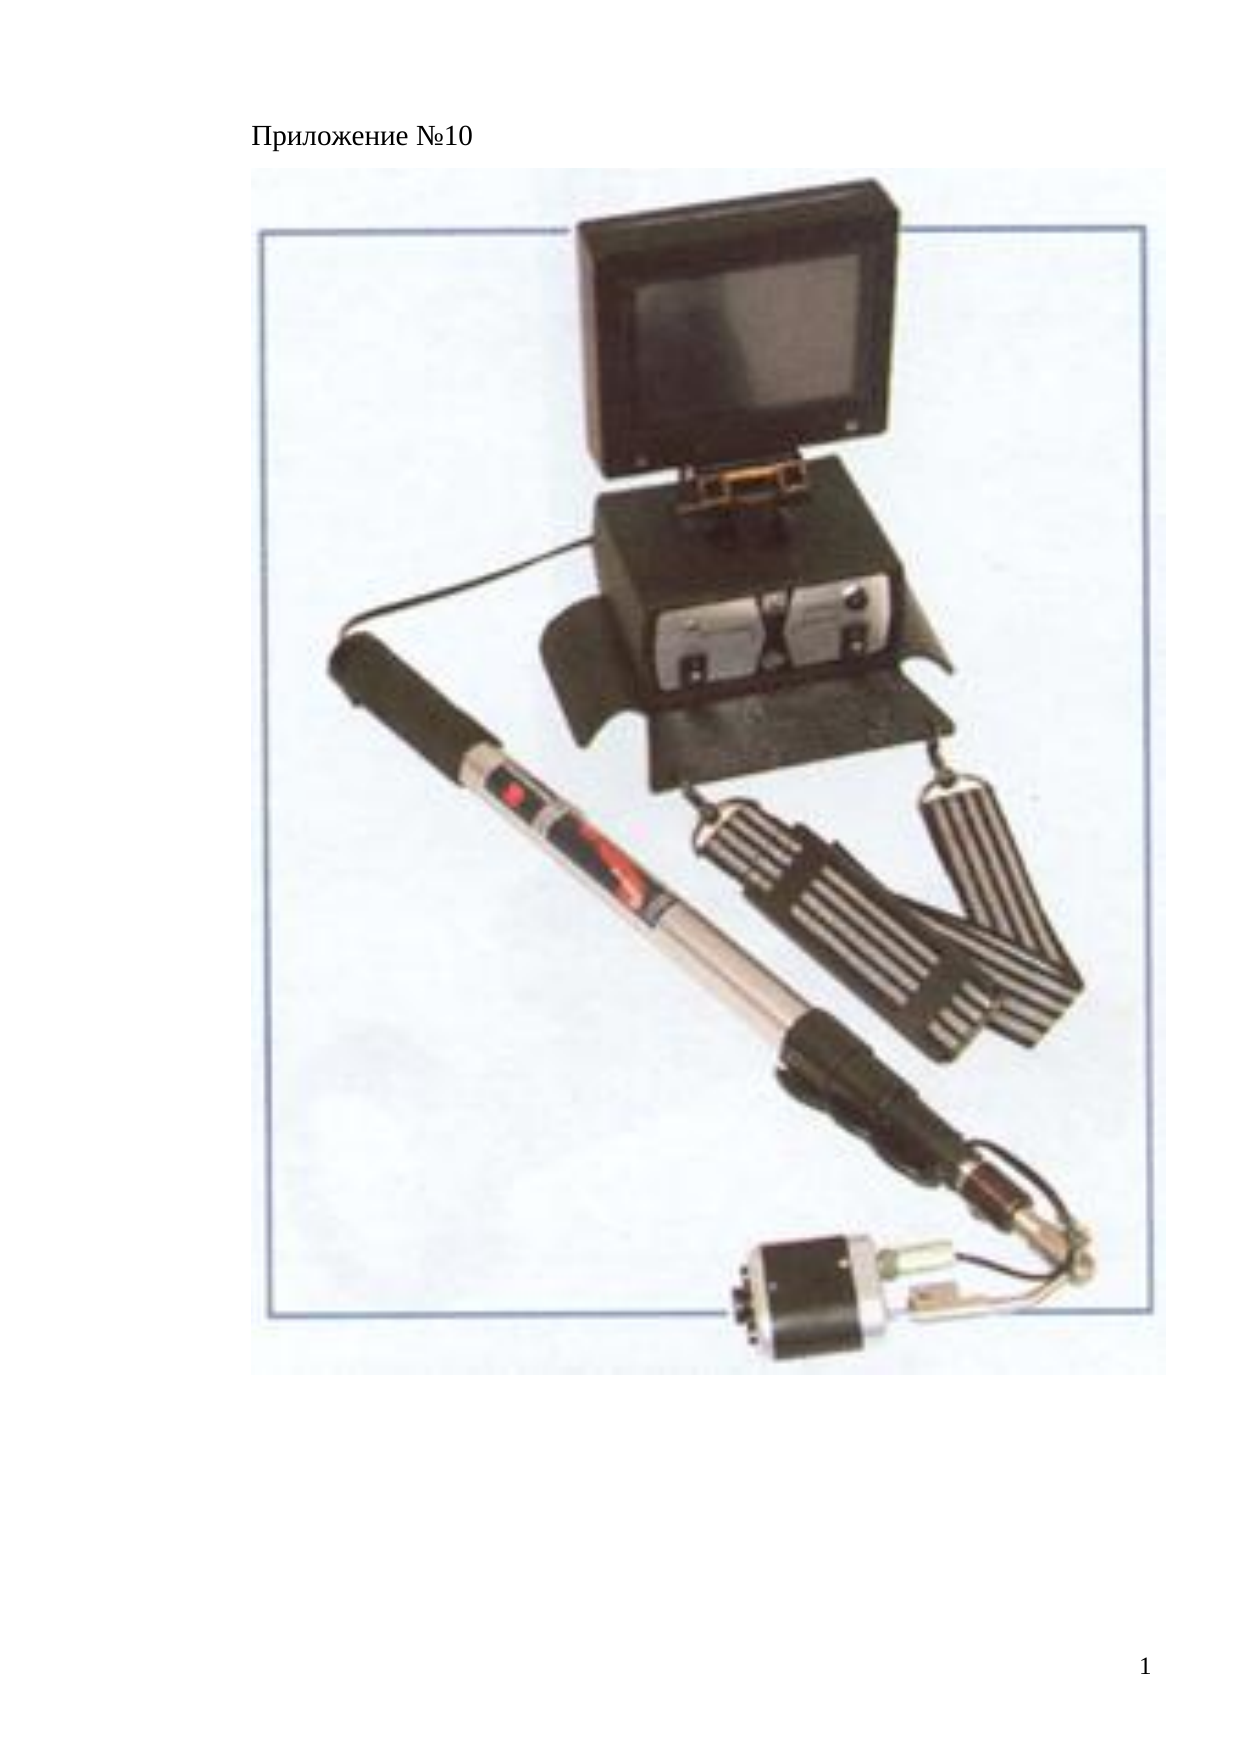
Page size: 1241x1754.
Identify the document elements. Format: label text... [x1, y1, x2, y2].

picture [251, 168, 1166, 1375]
text Приложение №10 [177, 118, 1152, 152]
